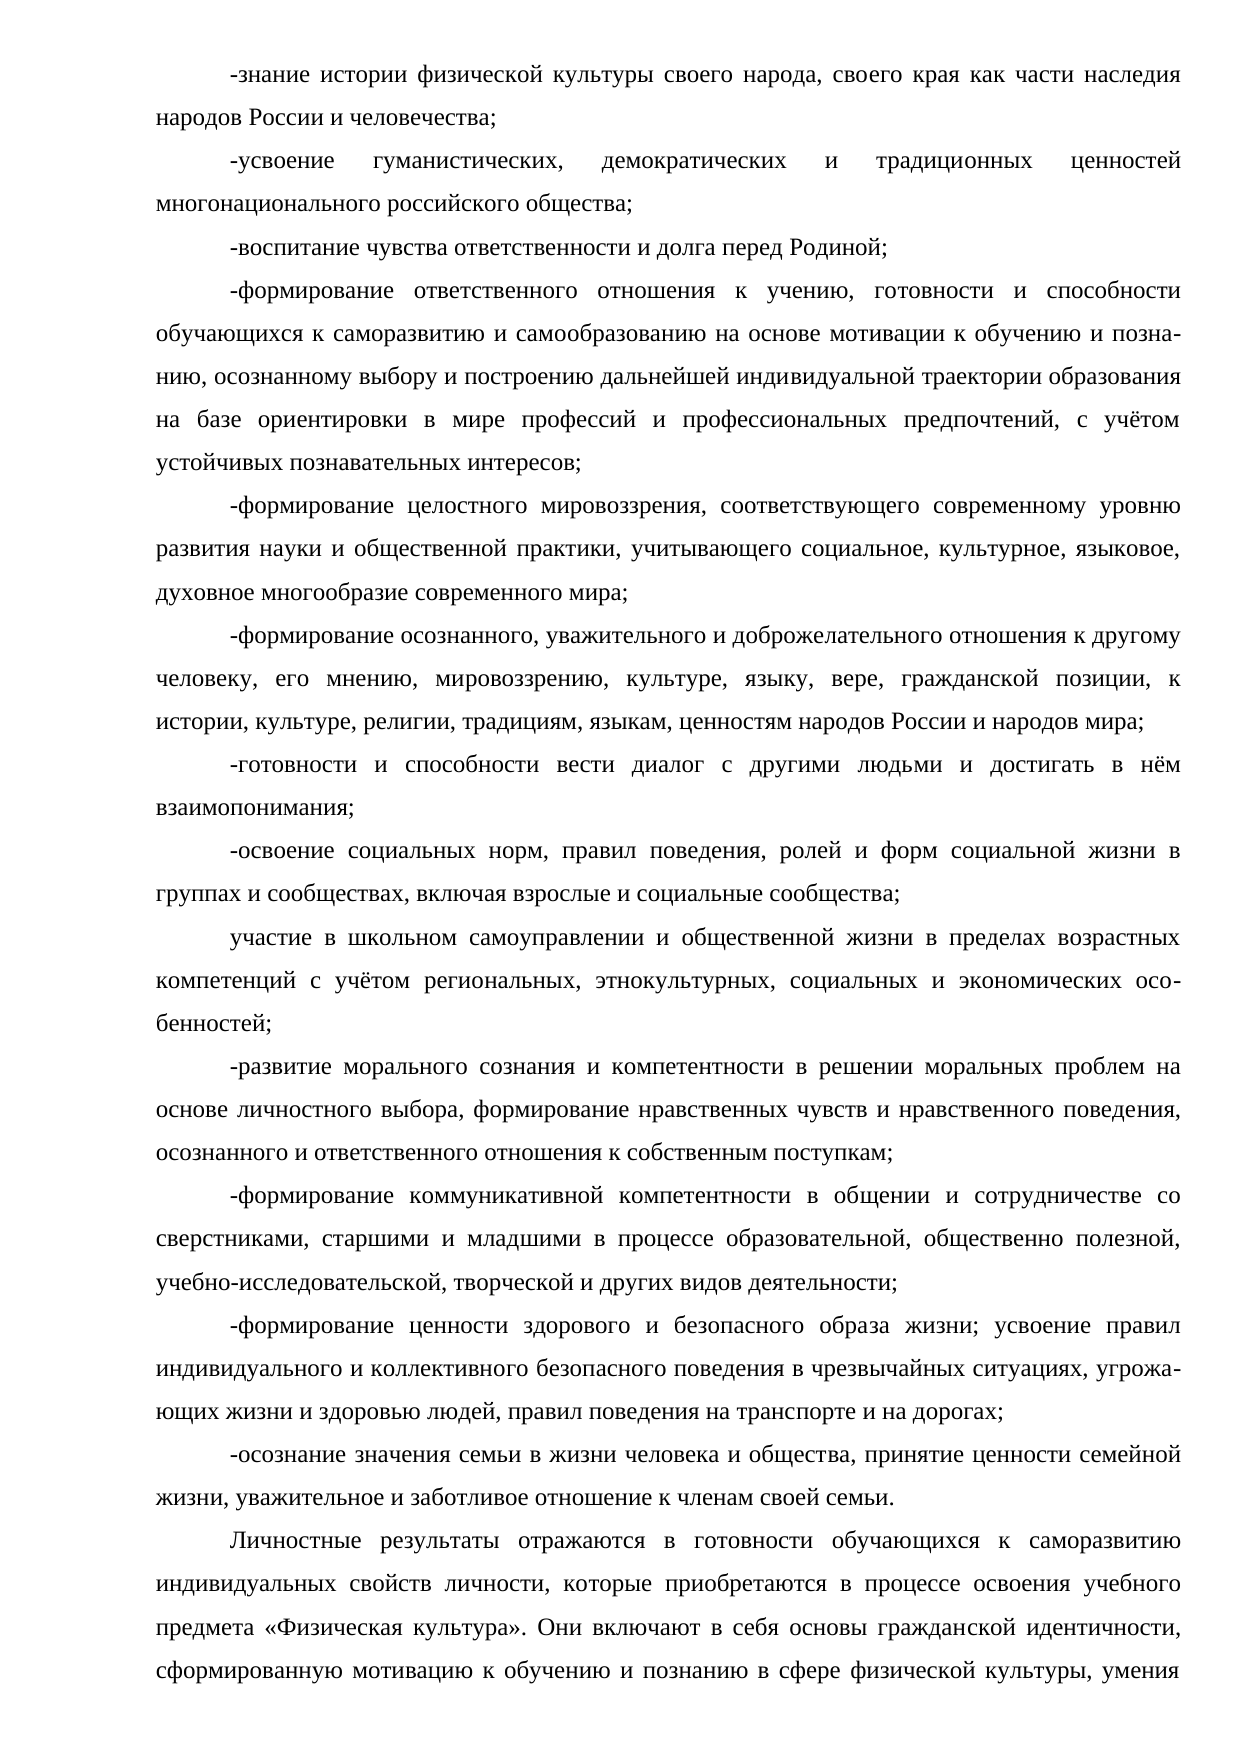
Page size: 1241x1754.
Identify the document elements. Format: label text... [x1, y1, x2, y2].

text -развитие морального сознания и компетентности в решении моральных проблем на основе личностного выбора, формирование нравственных чувств и нравственного поведения, осознанного и ответственного отношения к собственным поступкам; [156, 1051, 1181, 1166]
text -формирование ответственного отношения к учению, готовности и способности обучающихся к саморазвитию и самообразованию на основе мотивации к обучению и познанию, осознанному выбору и построению дальнейшей индивидуальной траектории образования на базе ориентировки в мире профессий и профессиональных предпочтений, с учётом устойчивых познавательных интересов; [156, 275, 1181, 476]
text -освоение социальных норм, правил поведения, ролей и форм социальной жизни в группах и сообществах, включая взрослые и социальные сообщества; [156, 835, 1181, 907]
text -формирование целостного мировоззрения, соответствующего современному уровню развития науки и общественной практики, учитывающего социальное, культурное, языковое, духовное многообразие современного мира; [156, 490, 1181, 605]
text -воспитание чувства ответственности и долга перед Родиной; [156, 232, 1181, 260]
text -формирование осознанного, уважительного и доброжелательного отношения к другому человеку, его мнению, мировоззрению, культуре, языку, вере, гражданской позиции, к истории, культуре, религии, традициям, языкам, ценностям народов России и народов мира; [156, 620, 1181, 735]
text участие в школьном самоуправлении и общественной жизни в пределах возрастных компетенций с учётом региональных, этнокультурных, социальных и экономических особенностей; [156, 922, 1181, 1037]
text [156, 1525, 1181, 1683]
text -формирование ценности здорового и безопасного образа жизни; усвоение правил индивидуального и коллективного безопасного поведения в чрезвычайных ситуациях, угрожающих жизни и здоровью людей, правил поведения на транспорте и на дорогах; [156, 1310, 1181, 1425]
text -формирование коммуникативной компетентности в общении и сотрудничестве со сверстниками, старшими и младшими в процессе образовательной, общественно полезной, учебно-исследовательской, творческой и других видов деятельности; [156, 1180, 1181, 1295]
text -знание истории физической культуры своего народа, своего края как части наследия народов России и человечества; [156, 59, 1181, 131]
text -усвоение гуманистических, демократических и традиционных ценностей многонационального российского общества; [156, 145, 1181, 217]
text -осознание значения семьи в жизни человека и общества, принятие ценности семейной жизни, уважительное и заботливое отношение к членам своей семьи. [156, 1439, 1181, 1511]
text -готовности и способности вести диалог с другими людьми и достигать в нём взаимопонимания; [156, 749, 1181, 821]
